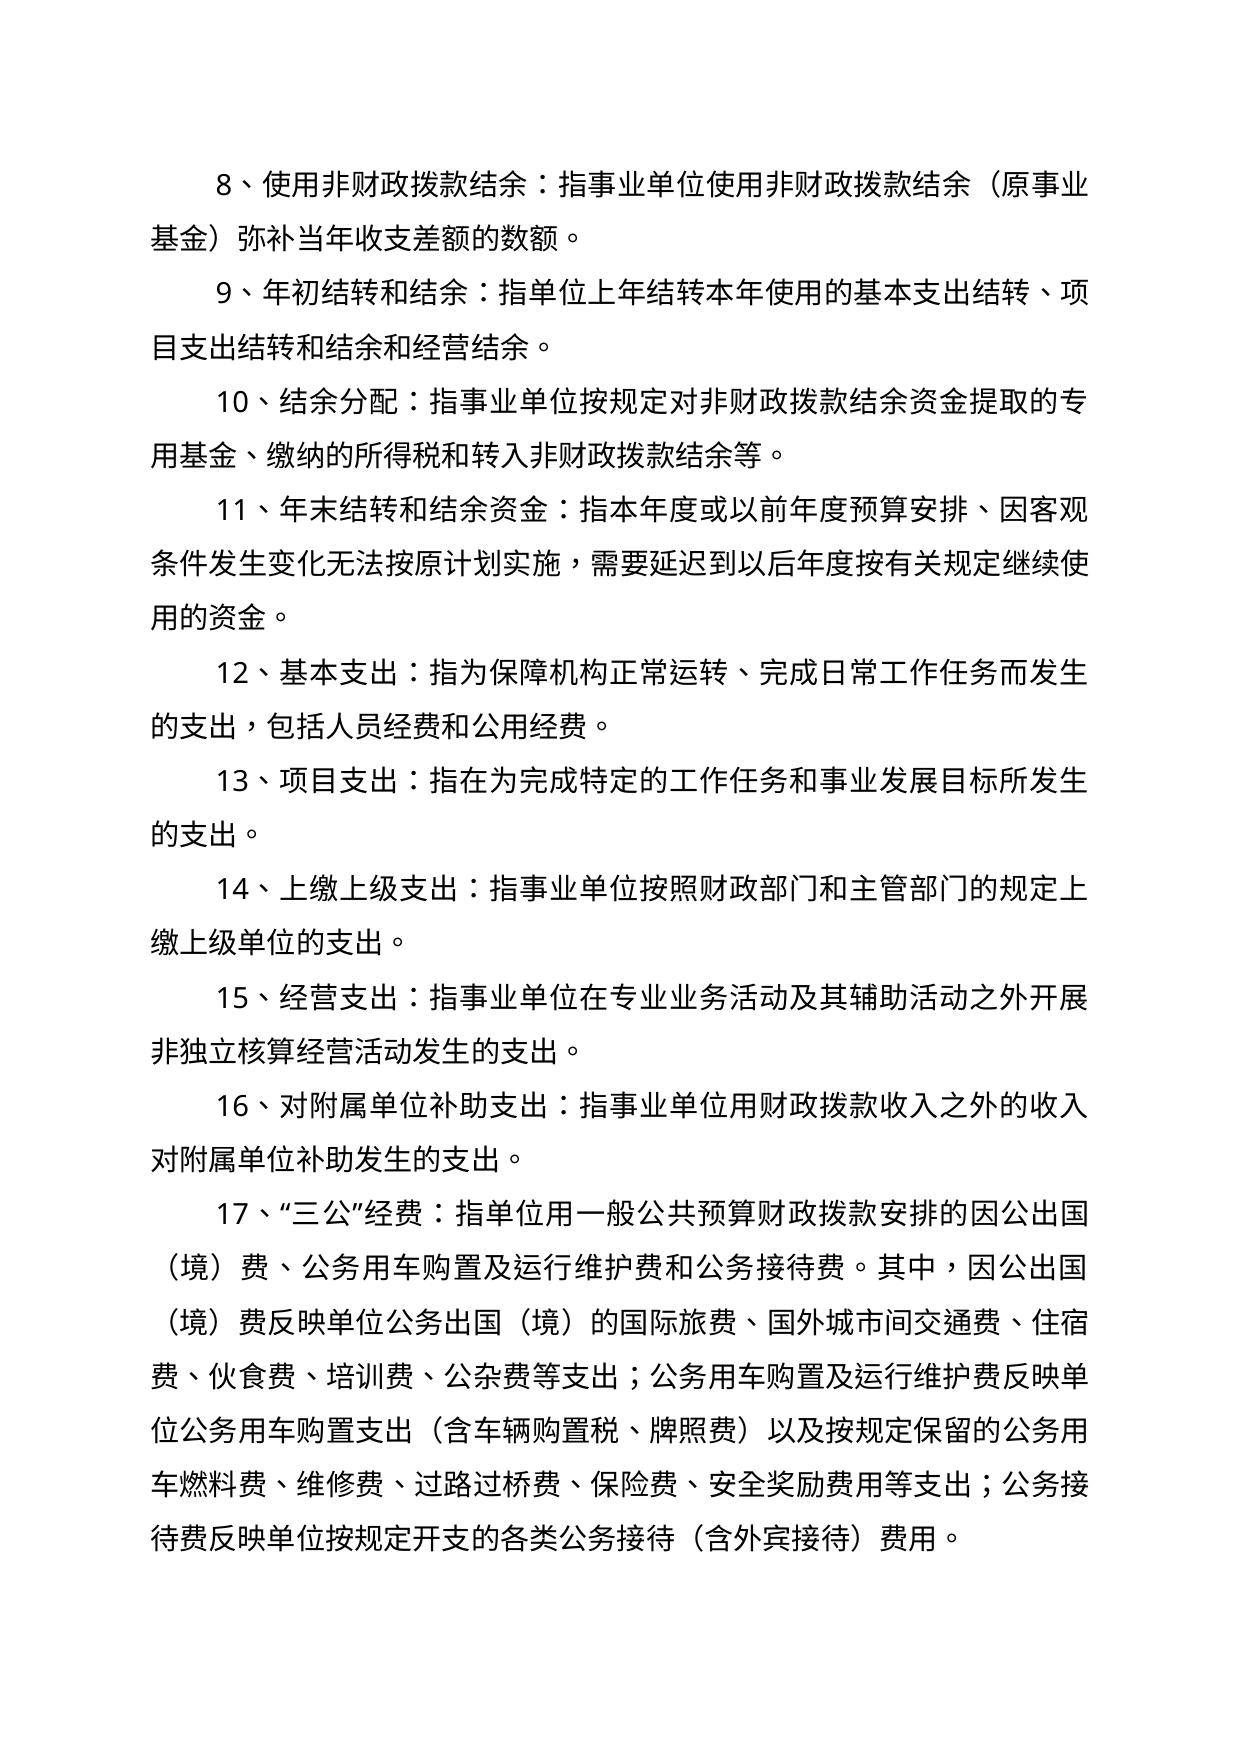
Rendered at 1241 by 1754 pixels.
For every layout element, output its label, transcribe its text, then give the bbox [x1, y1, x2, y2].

text 9、年初结转和结余：指单位上年结转本年使用的基本支出结转、项目支出结转和结余和经营结余。 [150, 258, 1090, 367]
text 15、经营支出：指事业单位在专业业务活动及其辅助活动之外开展非独立核算经营活动发生的支出。 [150, 962, 1090, 1071]
text 13、项目支出：指在为完成特定的工作任务和事业发展目标所发生的支出。 [150, 746, 1090, 854]
text 12、基本支出：指为保障机构正常运转、完成日常工作任务而发生的支出，包括人员经费和公用经费。 [150, 637, 1090, 746]
text 11、年末结转和结余资金：指本年度或以前年度预算安排、因客观条件发生变化无法按原计划实施，需要延迟到以后年度按有关规定继续使用的资金。 [150, 475, 1090, 637]
text 16、对附属单位补助支出：指事业单位用财政拨款收入之外的收入对附属单位补助发生的支出。 [150, 1071, 1090, 1179]
text 8、使用非财政拨款结余：指事业单位使用非财政拨款结余（原事业基金）弥补当年收支差额的数额。 [150, 150, 1090, 258]
text 14、上缴上级支出：指事业单位按照财政部门和主管部门的规定上缴上级单位的支出。 [150, 854, 1090, 962]
text 10、结余分配：指事业单位按规定对非财政拨款结余资金提取的专用基金、缴纳的所得税和转入非财政拨款结余等。 [150, 367, 1090, 475]
text 17、“三公”经费：指单位用一般公共预算财政拨款安排的因公出国（境）费、公务用车购置及运行维护费和公务接待费。其中，因公出国（境）费反映单位公务出国（境）的国际旅费、国外城市间交通费、住宿费、伙食费、培训费、公杂费等支出；公务用车购置及运行维护费反映单位公务用车购置支出（含车辆购置税、牌照费）以及按规定保留的公务用车燃料费、维修费、过路过桥费、保险费、安全奖励费用等支出；公务接待费反映单位按规定开支的各类公务接待（含外宾接待）费用。 [150, 1179, 1090, 1558]
